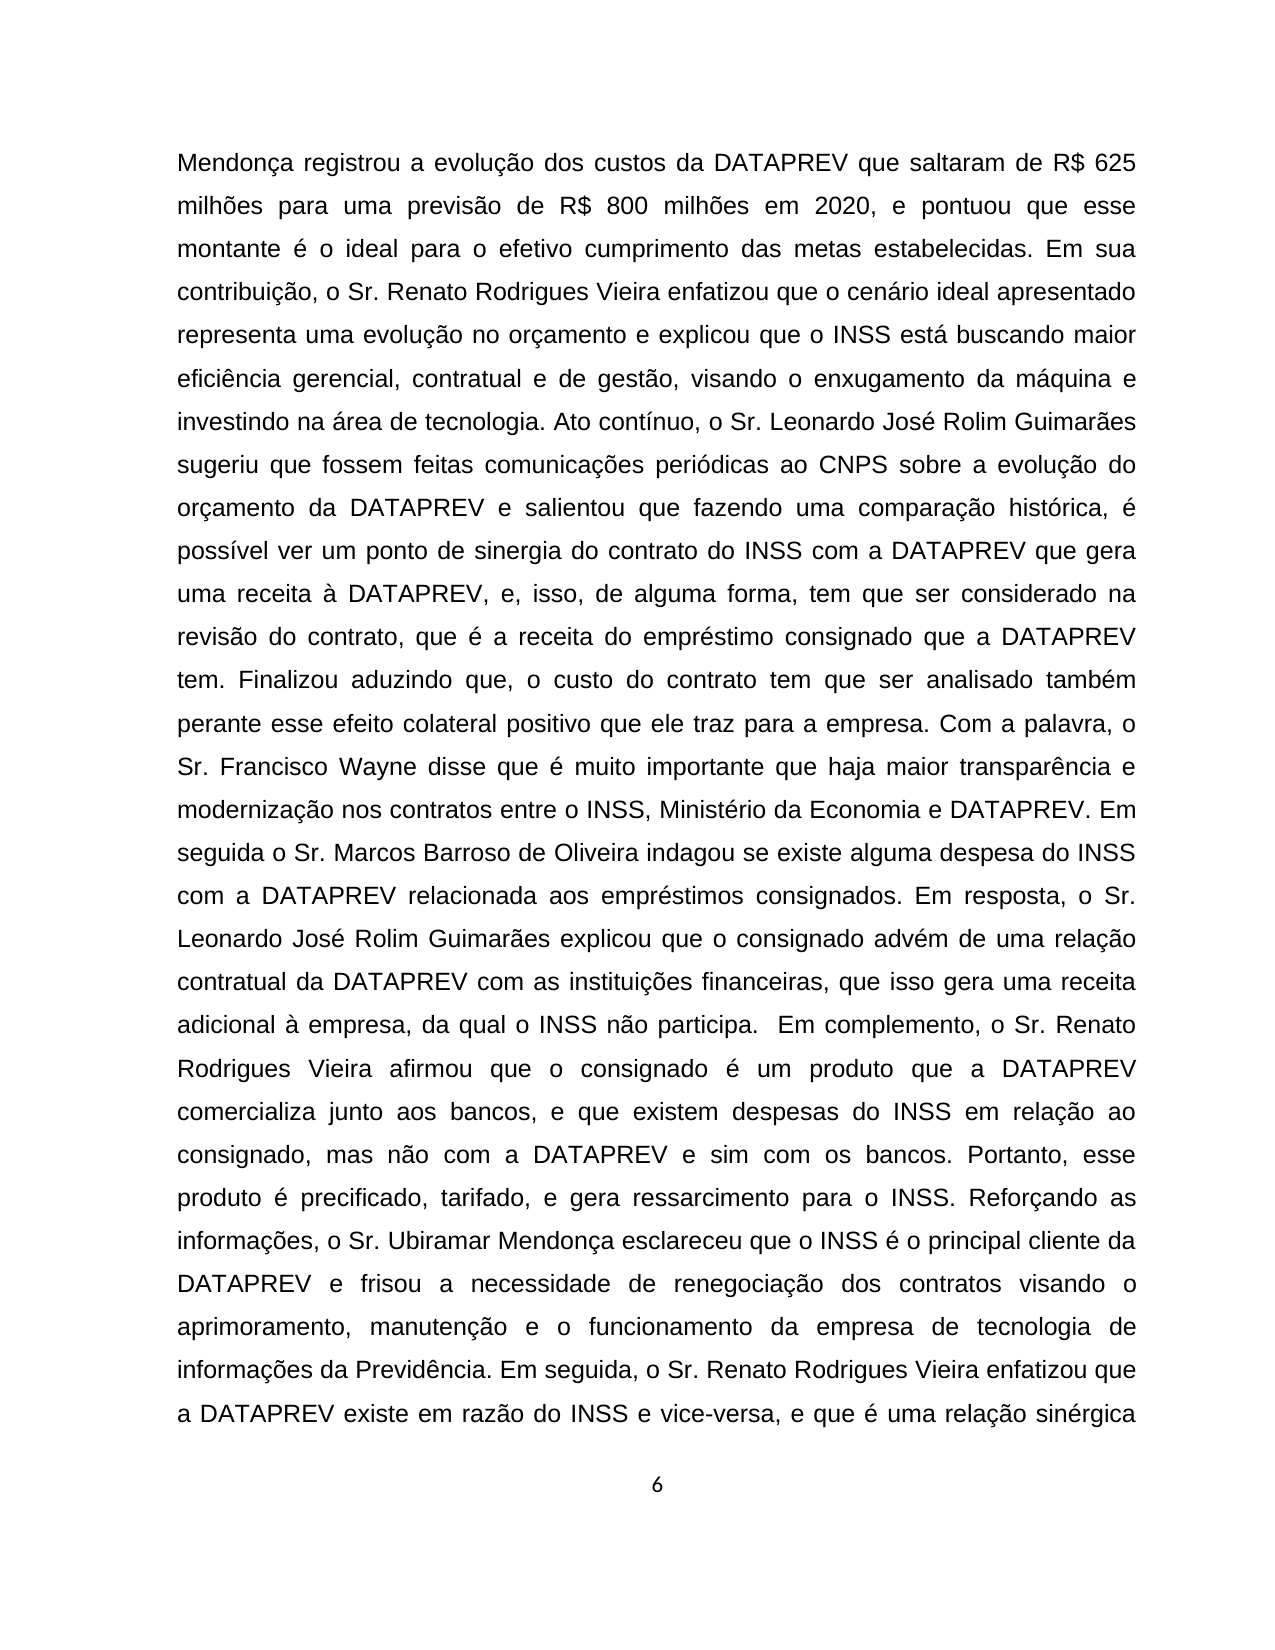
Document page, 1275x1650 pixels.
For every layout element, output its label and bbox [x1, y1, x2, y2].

text [176, 148, 1138, 1427]
